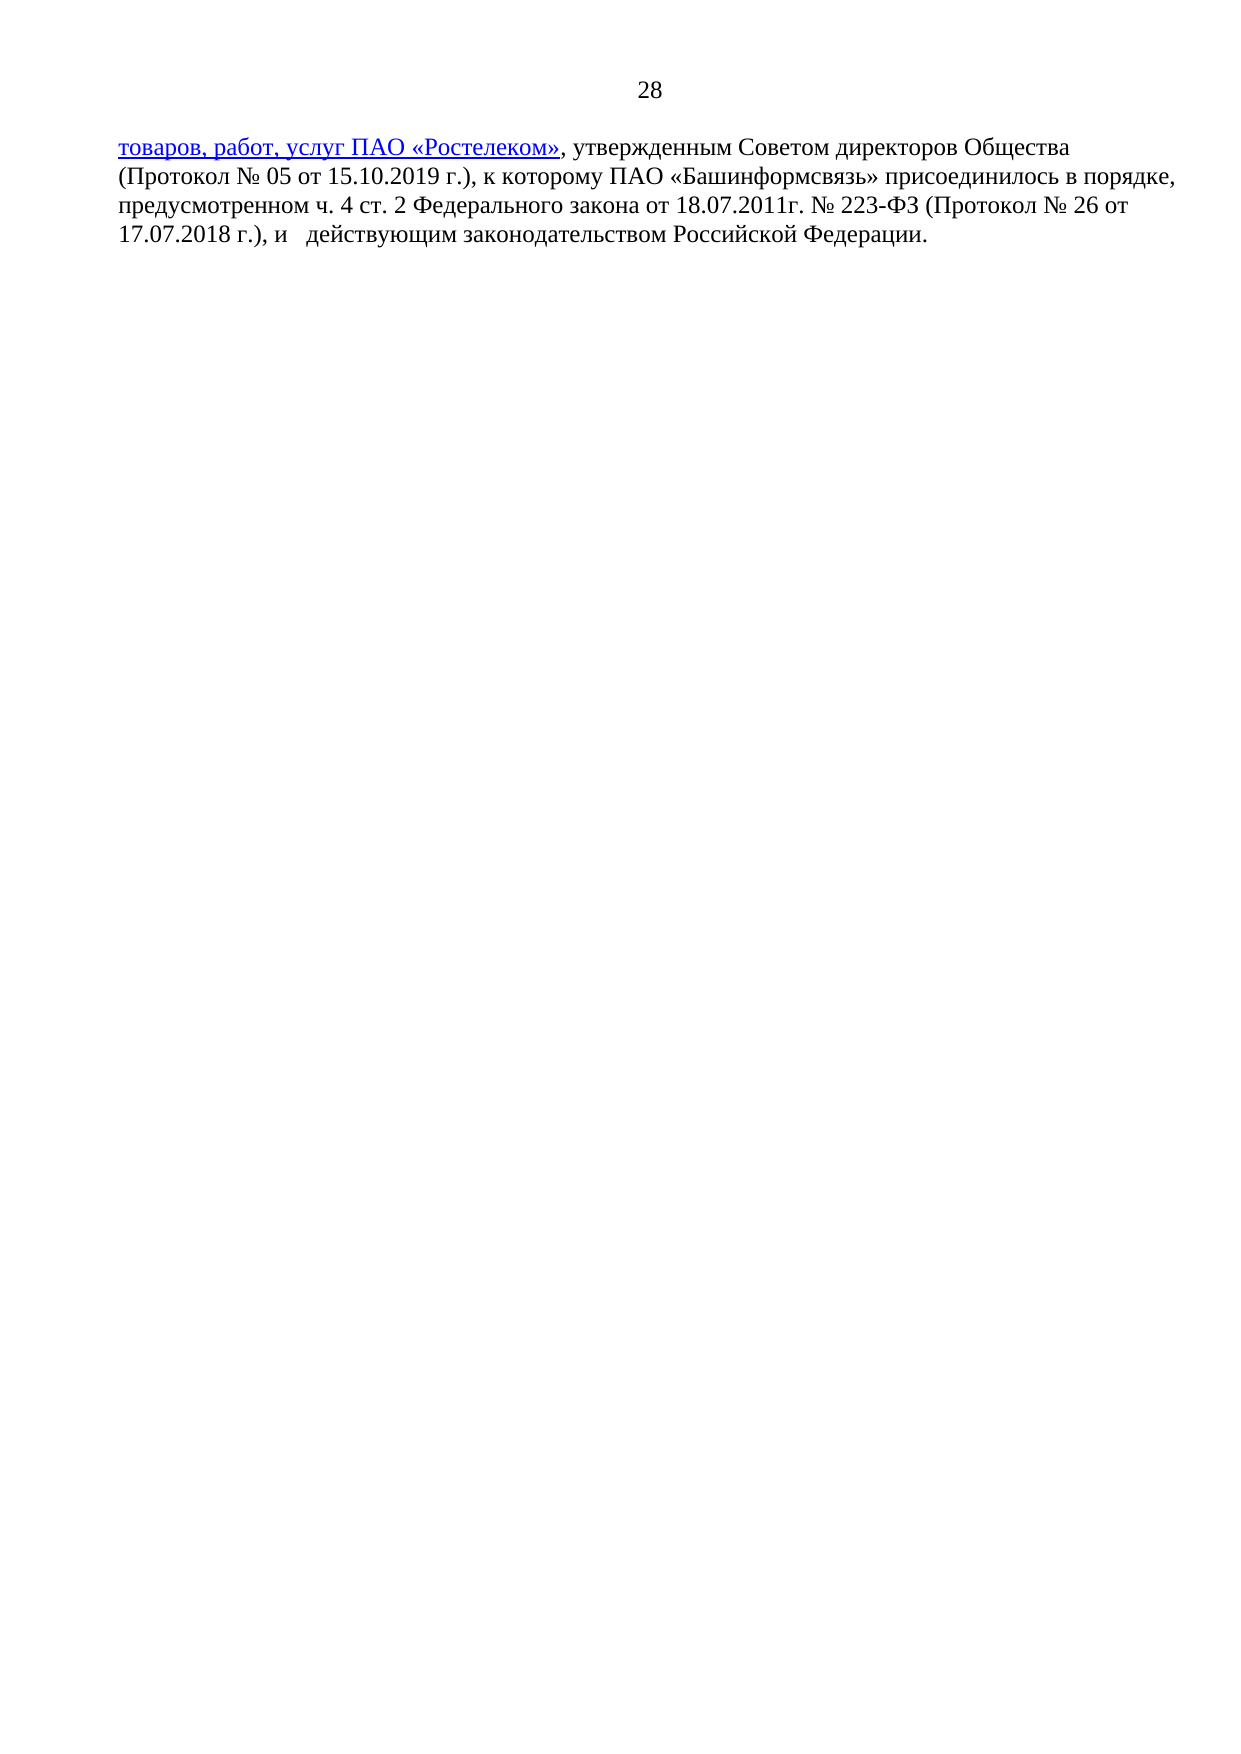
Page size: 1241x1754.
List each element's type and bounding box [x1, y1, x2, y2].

text [118, 132, 1181, 247]
